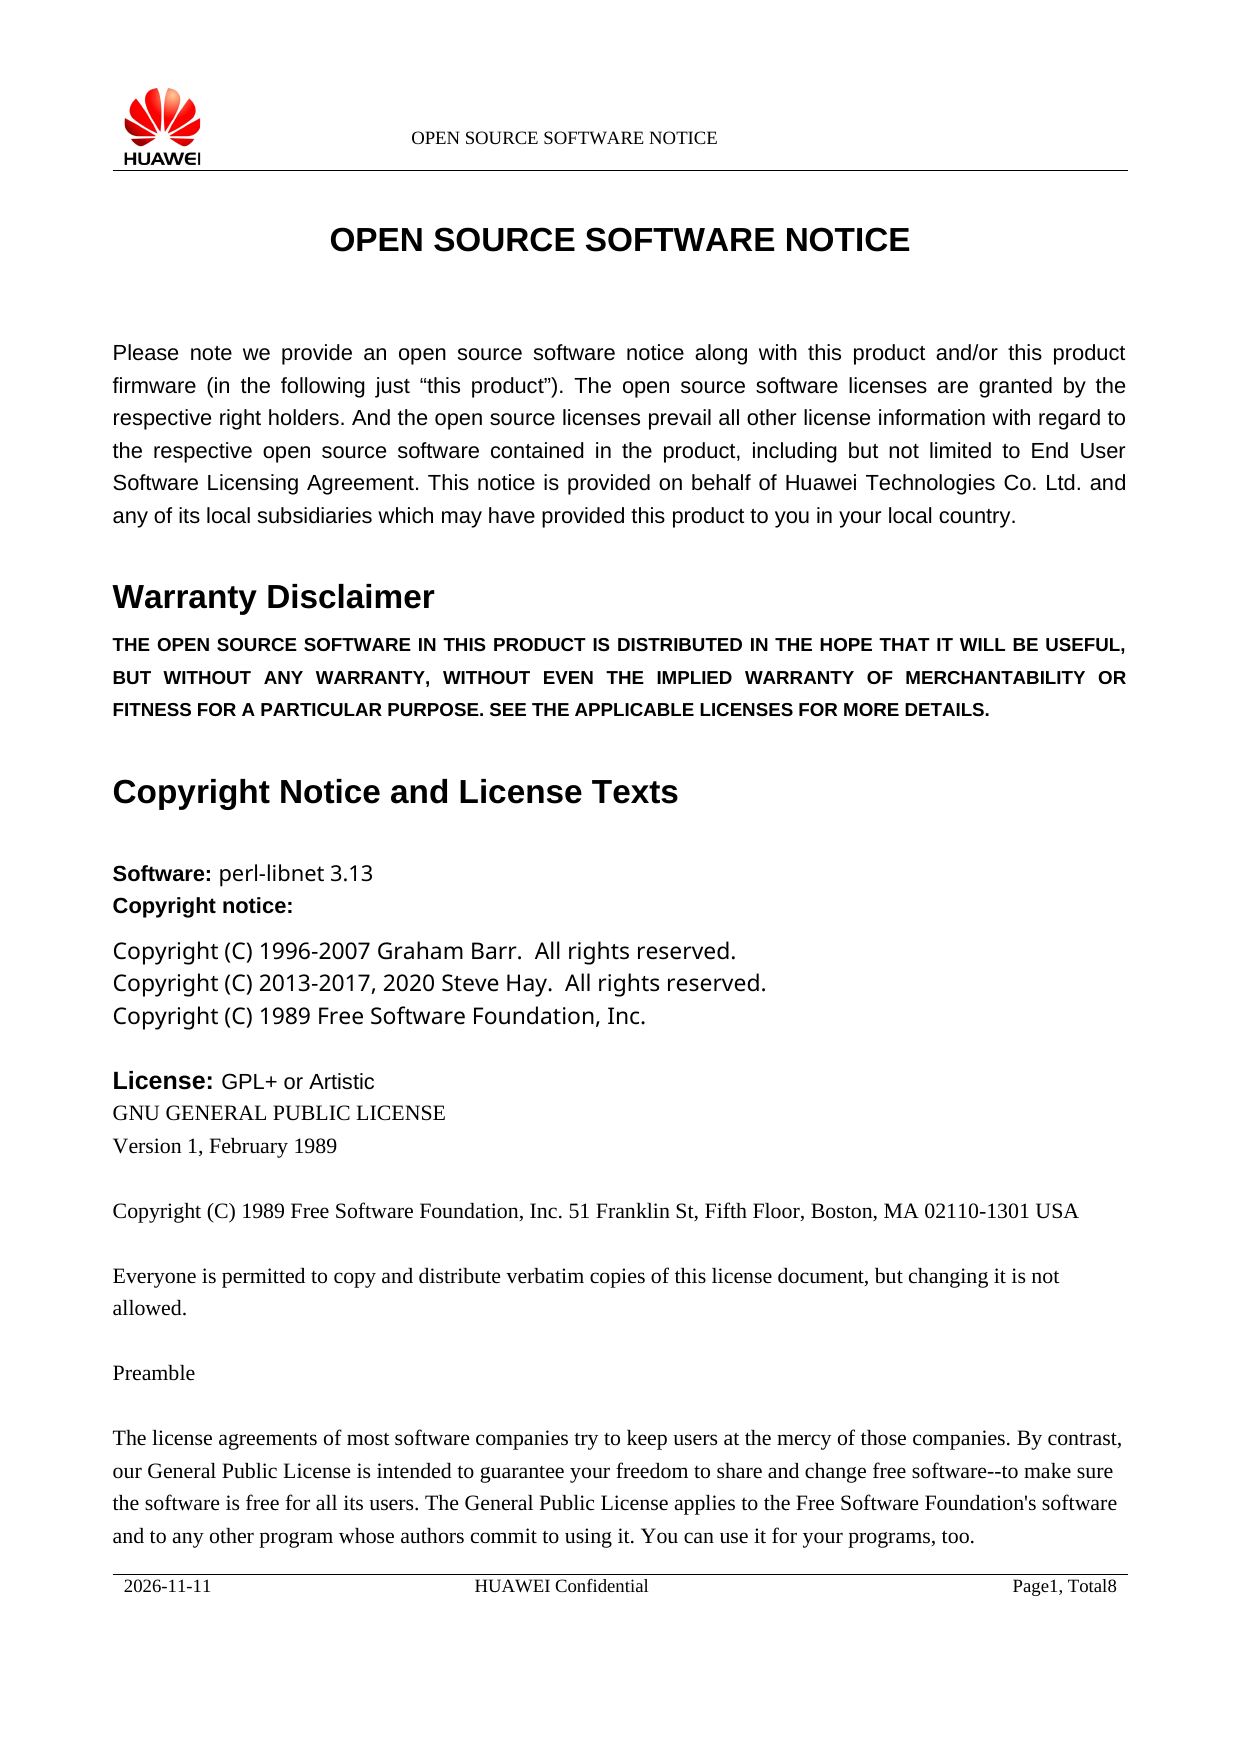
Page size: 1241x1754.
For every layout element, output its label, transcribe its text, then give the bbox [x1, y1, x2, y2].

text License: GPL+ or Artistic [112, 1064, 1128, 1096]
text The open source software in this product is distributed in the hope that it will be useful, but WITHOUT ANY WARRANTY, without even the implied warranty of MERCHANTABILITY or FITNESS FOR A PARTICULAR PURPOSE. See the applicable licenses for more details. [112, 629, 1128, 726]
text OPEN SOURCE SOFTWARE NOTICE [112, 206, 1128, 271]
text Please note we provide an open source software notice along with this product and/or this product firmware (in the following just “this product”). The open source software licenses are granted by the respective right holders. And the open source licenses prevail all other license information with regard to the respective open source software contained in the product, including but not limited to End User Software Licensing Agreement. This notice is provided on behalf of Huawei Technologies Co. Ltd. and any of its local subsidiaries which may have provided this product to you in your local country. [112, 336, 1128, 531]
text Copyright Notice and License Texts [112, 759, 1128, 824]
picture [124, 88, 201, 165]
title Software: perl-libnet 3.13 [112, 856, 1128, 889]
text Copyright notice: [112, 889, 1128, 921]
text Copyright (C) 1996-2007 Graham Barr. All rights reserved. Copyright (C) 2013-2017, 2020 Steve Hay. All rights reserved. Copyright (C) 1989 Free Software Foundation, Inc. [112, 934, 1128, 1064]
text Warranty Disclaimer [112, 564, 1128, 629]
